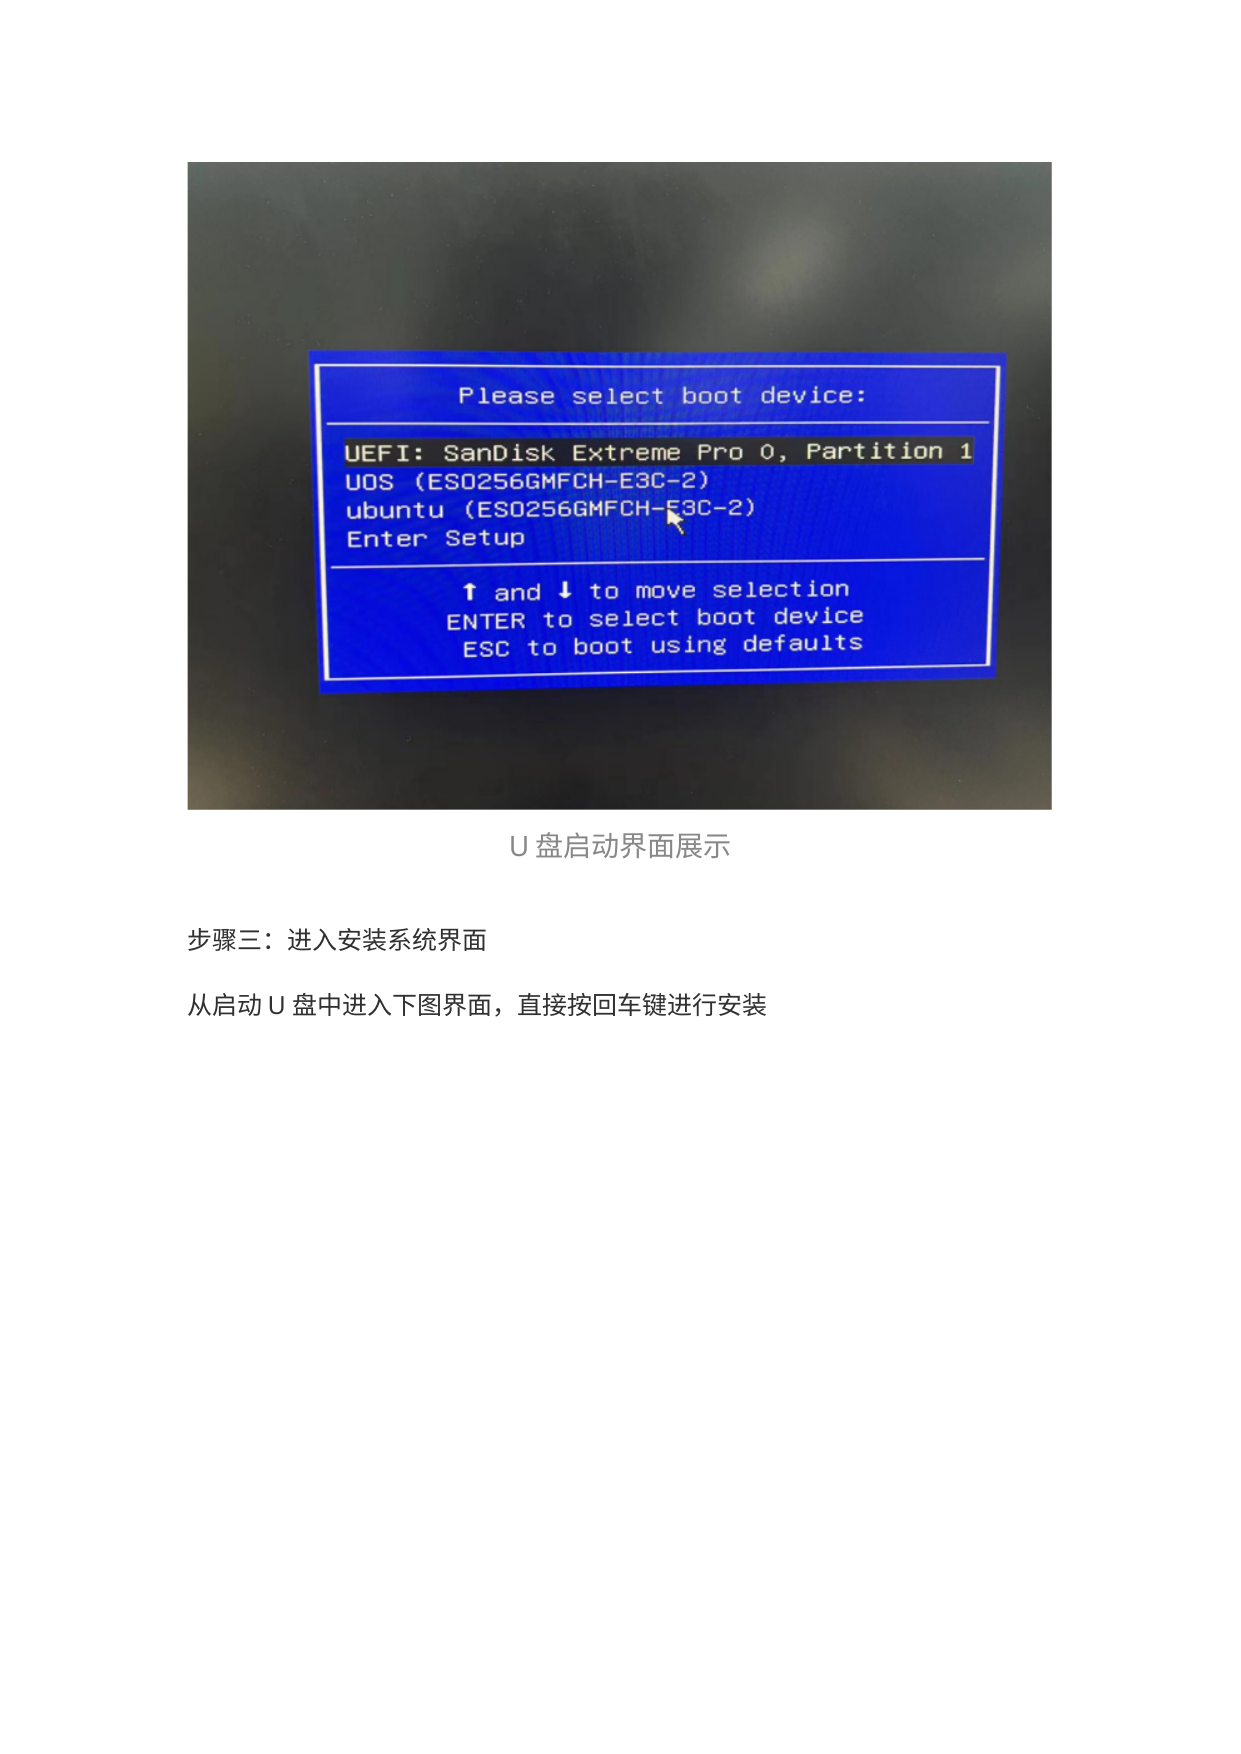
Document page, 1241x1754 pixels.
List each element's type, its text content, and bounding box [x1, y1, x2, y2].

text U盘启动界面展示 [187, 812, 1053, 877]
text 步骤三：进入安装系统界面 [187, 906, 1053, 971]
picture [187, 162, 1053, 811]
text 从启动U 盘中进入下图界面，直接按回车键进行安装 [187, 971, 1053, 1036]
